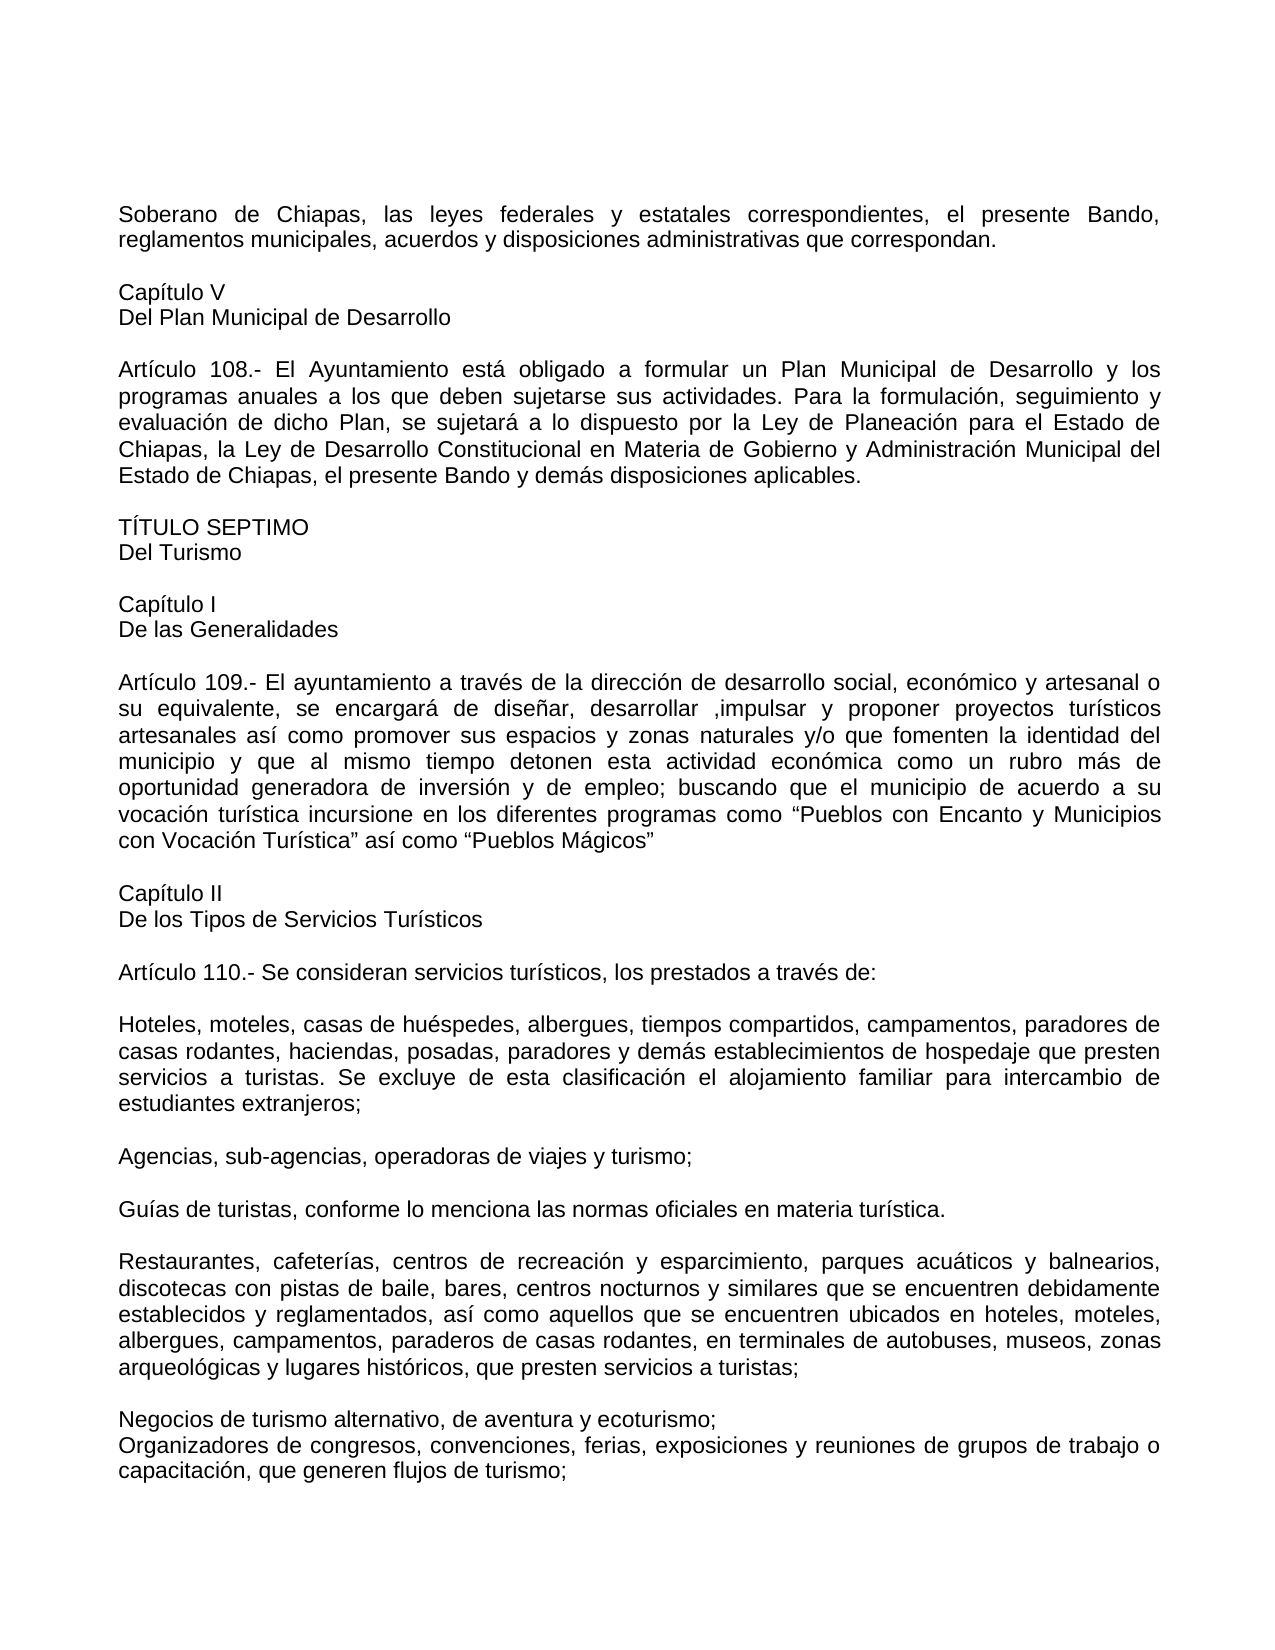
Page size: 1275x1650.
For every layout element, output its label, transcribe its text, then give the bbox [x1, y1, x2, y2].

text TÍTULO SEPTIMO Del Turismo [118, 515, 313, 565]
text Artículo 108.- El Ayuntamiento está obligado a formular un Plan Municipal de Desarrollo y los programas anuales a los que deben sujetarse sus actividades. Para la formulación, seguimiento y evaluación de dicho Plan, se sujetará a lo dispuesto por la Ley de Planeación para el Estado de Chiapas, la Ley de Desarrollo Constitucional en Materia de Gobierno y Administración Municipal del Estado de Chiapas, el presente Bando y demás disposiciones aplicables. [118, 356, 1161, 488]
text Artículo 109.- El ayuntamiento a través de la dirección de desarrollo social, económico y artesanal o su equivalente, se encargará de diseñar, desarrollar ,impulsar y proponer proyectos turísticos artesanales así como promover sus espacios y zonas naturales y/o que fomenten la identidad del municipio y que al mismo tiempo detonen esta actividad económica como un rubro más de oportunidad generadora de inversión y de empleo; buscando que el municipio de acuerdo a su vocación turística incursione en los diferentes programas como “Pueblos con Encanto y Municipios con Vocación Turística” así como “Pueblos Mágicos” [118, 669, 1161, 853]
text Hoteles, moteles, casas de huéspedes, albergues, tiempos compartidos, campamentos, paradores de casas rodantes, haciendas, posadas, paradores y demás establecimientos de hospedaje que presten servicios a turistas. Se excluye de esta clasificación el alojamiento familiar para intercambio de estudiantes extranjeros; [118, 1011, 1161, 1117]
text Artículo 110.- Se consideran servicios turísticos, los prestados a través de: [118, 959, 879, 985]
text De los Tipos de Servicios Turísticos [118, 906, 486, 932]
text De las Generalidades [118, 617, 342, 642]
text Del Plan Municipal de Desarrollo [118, 305, 454, 330]
text Capítulo V [118, 279, 229, 305]
text Capítulo II [118, 879, 226, 906]
text Capítulo I [118, 591, 219, 617]
text Guías de turistas, conforme lo menciona las normas oficiales en materia turística. [118, 1196, 948, 1222]
text Organizadores de congresos, convenciones, ferias, exposiciones y reuniones de grupos de trabajo o capacitación, que generen flujos de turismo; [118, 1433, 1161, 1483]
text Restaurantes, cafeterías, centros de recreación y esparcimiento, parques acuáticos y balnearios, discotecas con pistas de baile, bares, centros nocturnos y similares que se encuentren debidamente establecidos y reglamentados, así como aquellos que se encuentren ubicados en hoteles, moteles, albergues, campamentos, paraderos de casas rodantes, en terminales de autobuses, museos, zonas arqueológicas y lugares históricos, que presten servicios a turistas; [118, 1248, 1161, 1380]
text Negocios de turismo alternativo, de aventura y ecoturismo; [118, 1406, 719, 1433]
text Soberano de Chiapas, las leyes federales y estatales correspondientes, el presente Bando, reglamentos municipales, acuerdos y disposiciones administrativas que correspondan. [118, 203, 1161, 253]
text Agencias, sub-agencias, operadoras de viajes y turismo; [118, 1143, 696, 1169]
